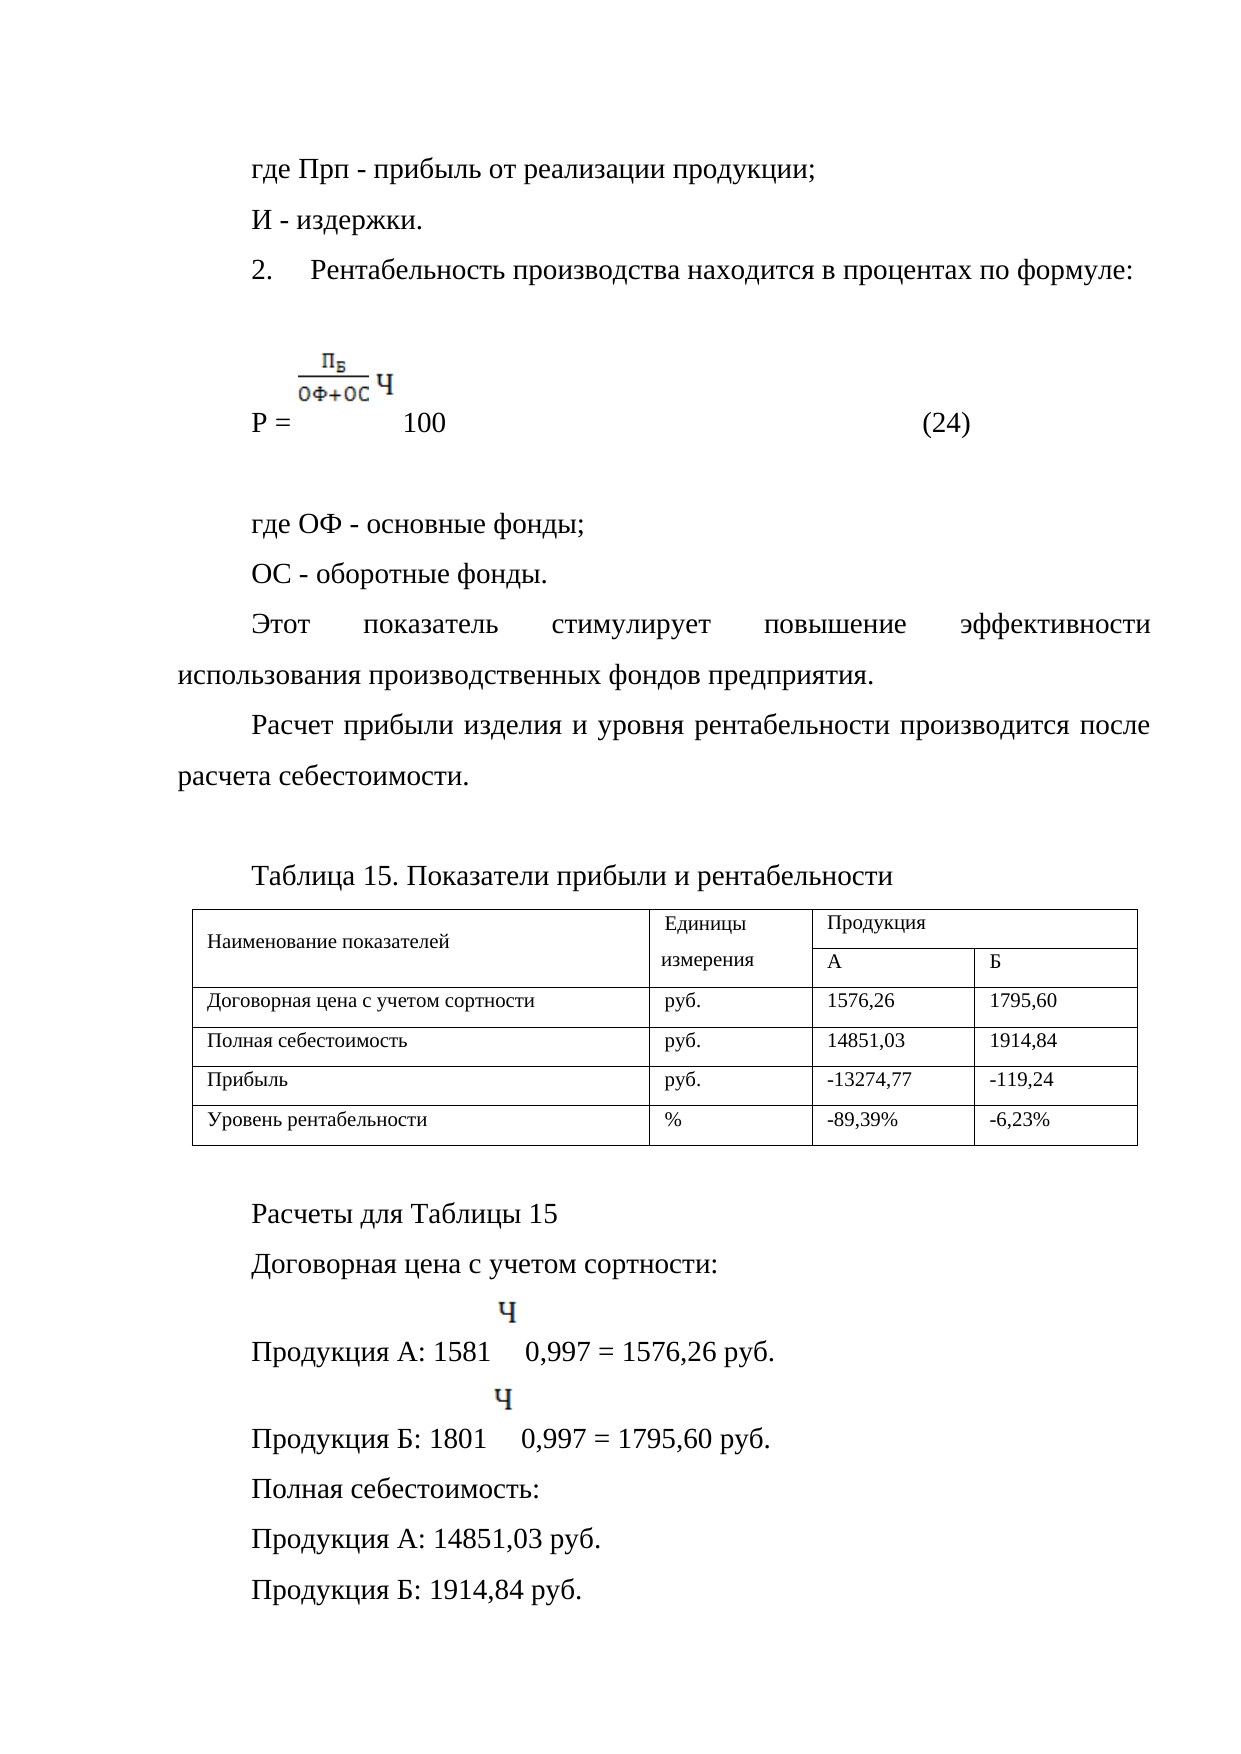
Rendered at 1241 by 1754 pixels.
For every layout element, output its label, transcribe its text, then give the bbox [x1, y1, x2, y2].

list Рентабельность производства находится в процентах по формуле: [177, 252, 1152, 286]
text Продукция Б: 1914,84 руб. [177, 1572, 1152, 1605]
text Расчеты для Таблицы 15 [177, 1196, 1152, 1230]
table_cell руб. [650, 1067, 812, 1105]
table_header Продукция [813, 910, 1137, 948]
picture [298, 352, 369, 433]
picture [494, 1383, 514, 1448]
subtitle И - издержки. [177, 202, 1152, 236]
text Таблица 15. Показатели прибыли и рентабельности [177, 858, 1152, 892]
table_cell -6,23% [975, 1106, 1137, 1145]
table_header Наименование показателей [193, 910, 649, 987]
picture [376, 368, 395, 433]
subtitle ОС - оборотные фонды. [177, 556, 1152, 590]
picture [498, 1296, 518, 1361]
text Продукция Б: 1801 0,997 = 1795,60 руб. [177, 1384, 1152, 1454]
table_cell % [650, 1106, 812, 1145]
text Продукция А: 1581 0,997 = 1576,26 руб. [177, 1297, 1152, 1367]
text Договорная цена с учетом сортности: [177, 1246, 1152, 1280]
subtitle Р = 100 (24) [177, 353, 1152, 439]
table_cell Полная себестоимость [193, 1028, 649, 1066]
text где Прп - прибыль от реализации продукции; [177, 152, 1152, 185]
table_cell 14851,03 [813, 1028, 974, 1066]
table_cell Б [975, 949, 1137, 987]
table_cell руб. [650, 988, 812, 1027]
table_cell 1795,60 [975, 988, 1137, 1027]
text Продукция А: 14851,03 руб. [177, 1521, 1152, 1555]
table_cell руб. [650, 1028, 812, 1066]
table_cell 1914,84 [975, 1028, 1137, 1066]
table_cell Договорная цена с учетом сортности [193, 988, 649, 1027]
table_header Единицы измерения [650, 910, 812, 987]
table_cell Прибыль [193, 1067, 649, 1105]
table_cell -119,24 [975, 1067, 1137, 1105]
table_cell Уровень рентабельности [193, 1106, 649, 1145]
text Полная себестоимость: [177, 1471, 1152, 1505]
table_cell 1576,26 [813, 988, 974, 1027]
table_cell -13274,77 [813, 1067, 974, 1105]
text Этот показатель стимулирует повышение эффективности использования производственных фондов предприятия. [177, 607, 1152, 691]
subtitle где ОФ - основные фонды; [177, 506, 1152, 539]
table_cell А [813, 949, 974, 987]
table_cell -89,39% [813, 1106, 974, 1145]
text Расчет прибыли изделия и уровня рентабельности производится после расчета себестоимости. [177, 707, 1152, 791]
